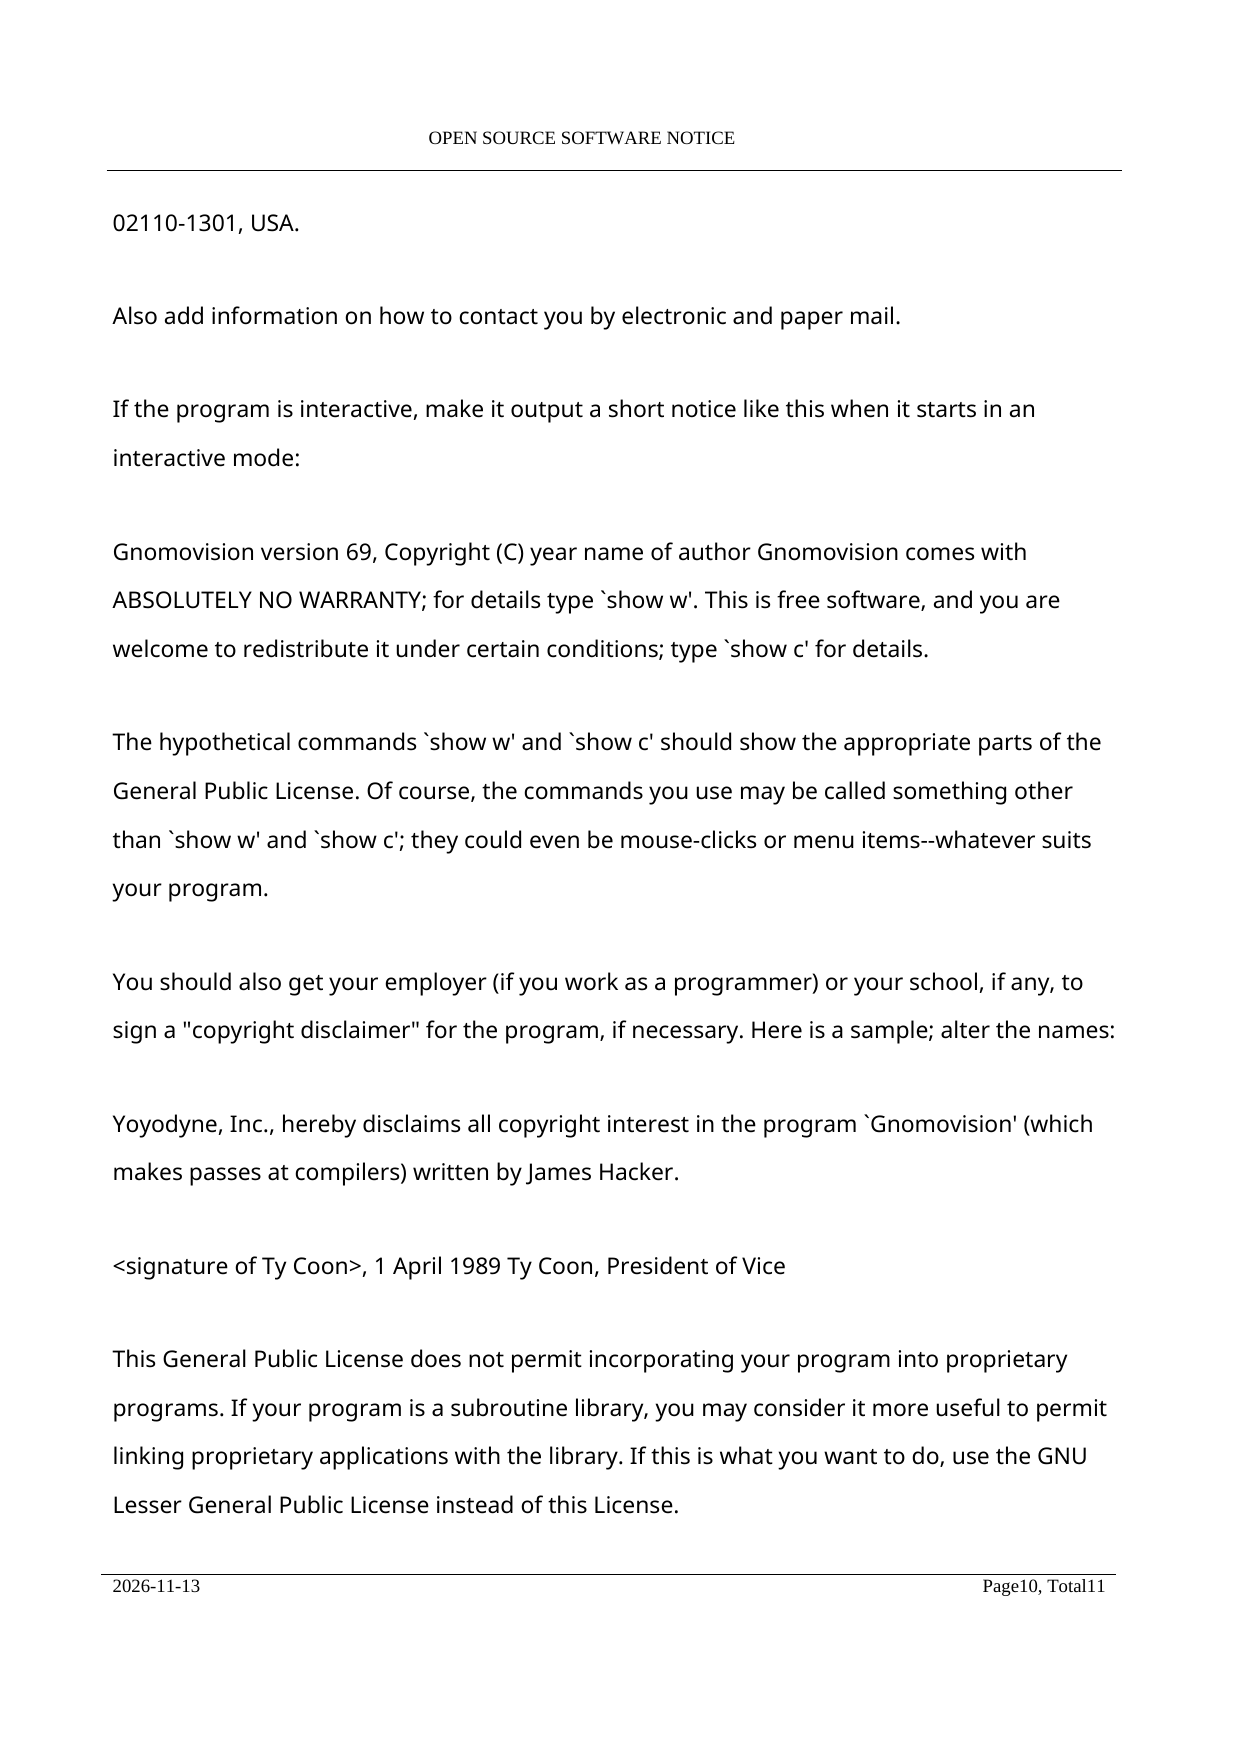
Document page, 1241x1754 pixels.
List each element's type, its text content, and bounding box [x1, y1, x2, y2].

text Also add information on how to contact you by electronic and paper mail. [112, 299, 1128, 332]
text The hypothetical commands `show w' and `show c' should show the appropriate parts of the General Public License. Of course, the commands you use may be called something other than `show w' and `show c'; they could even be mouse-clicks or menu items--whatever suits your program. [112, 726, 1128, 904]
text If the program is interactive, make it output a short notice like this when it starts in an interactive mode: [112, 393, 1128, 474]
text Gnomovision version 69, Copyright (C) year name of author Gnomovision comes with ABSOLUTELY NO WARRANTY; for details type `show w'. This is free software, and you are welcome to redistribute it under certain conditions; type `show c' for details. [112, 535, 1128, 665]
text You should also get your employer (if you work as a programmer) or your school, if any, to sign a "copyright disclaimer" for the program, if necessary. Here is a sample; alter the names: [112, 965, 1128, 1046]
text <signature of Ty Coon>, 1 April 1989 Ty Coon, President of Vice [112, 1249, 1128, 1281]
text This General Public License does not permit incorporating your program into proprietary programs. If your program is a subroutine library, you may consider it more useful to permit linking proprietary applications with the library. If this is what you want to do, use the GNU Lesser General Public License instead of this License. [112, 1342, 1128, 1521]
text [112, 206, 1128, 239]
text Yoyodyne, Inc., hereby disclaims all copyright interest in the program `Gnomovision' (which makes passes at compilers) written by James Hacker. [112, 1107, 1128, 1188]
